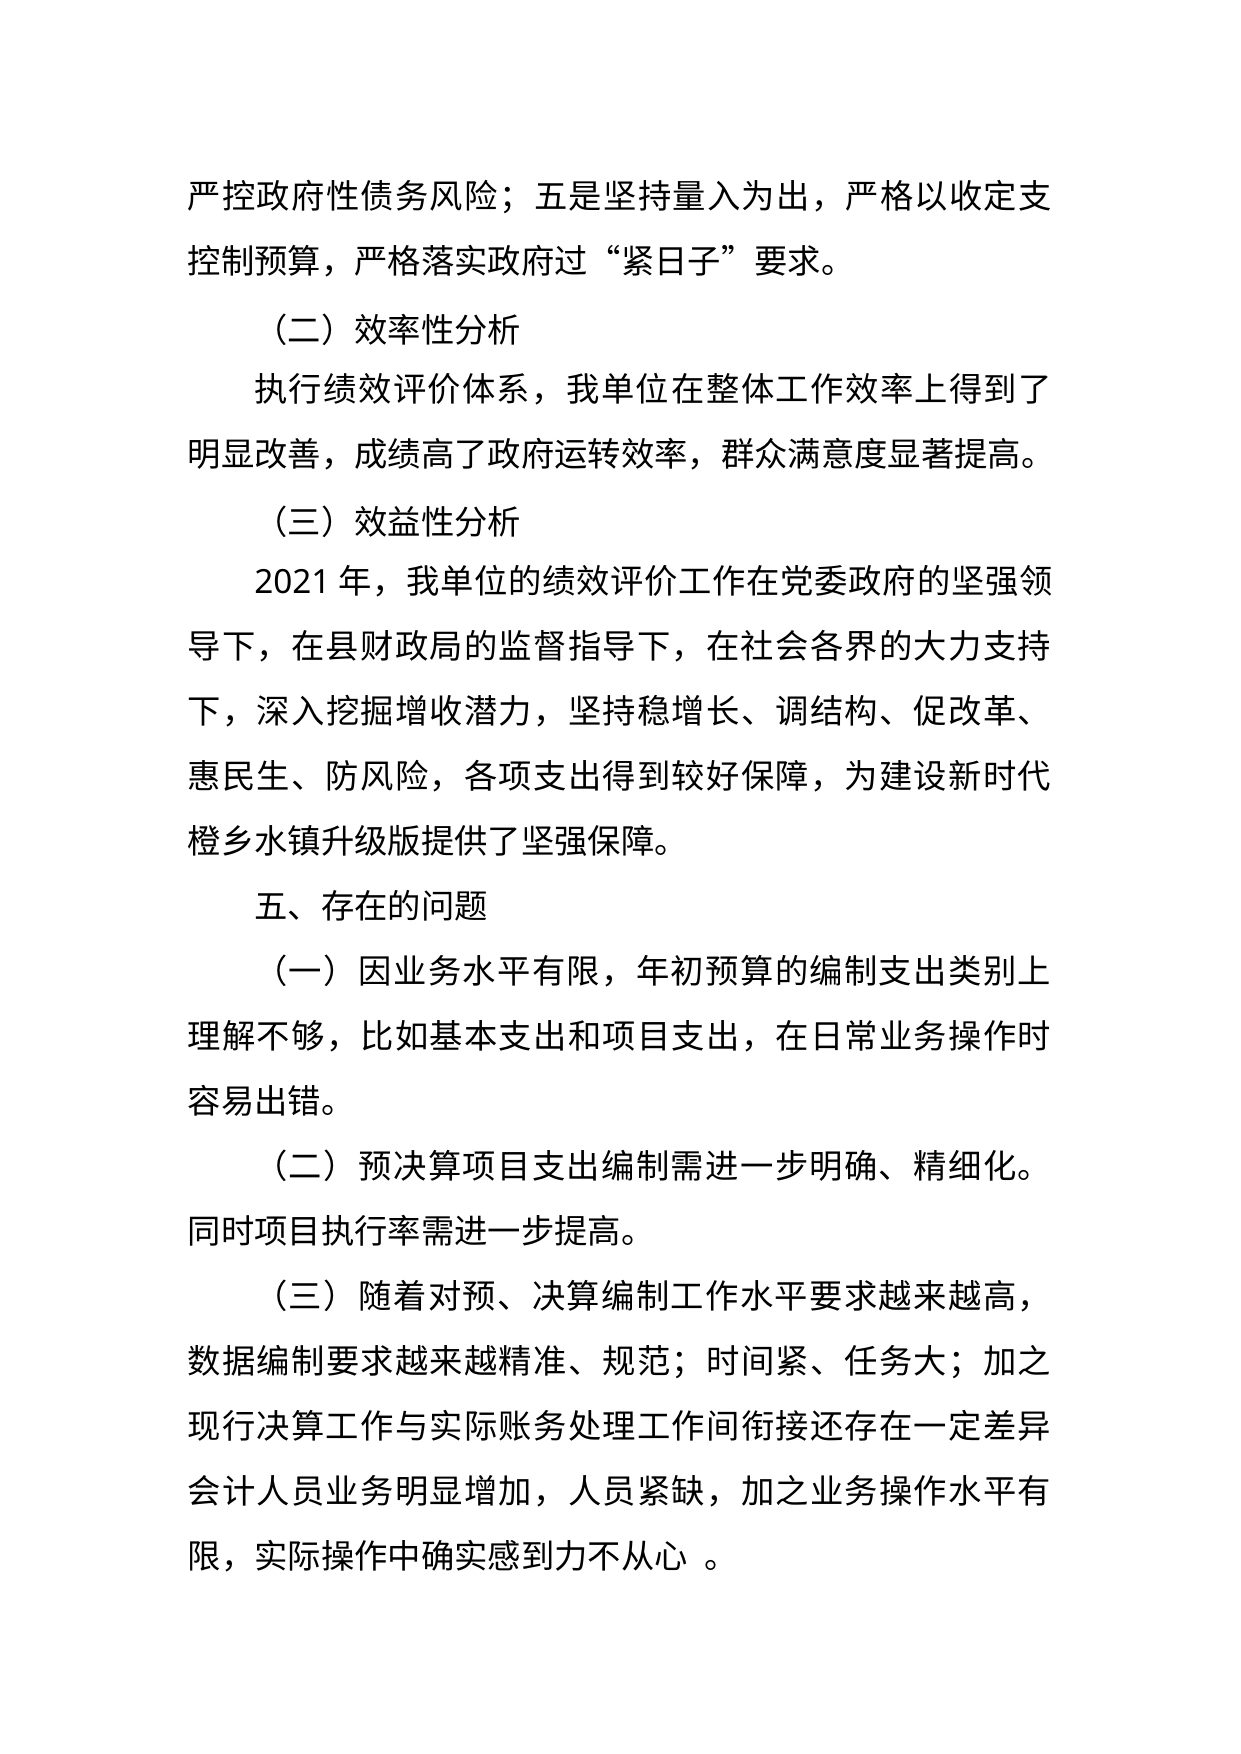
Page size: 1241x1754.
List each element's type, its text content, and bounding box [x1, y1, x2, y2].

text （一）因业务水平有限，年初预算的编制支出类别上理解不够，比如基本支出和项目支出，在日常业务操作时容易出错。 [187, 937, 1053, 1132]
text 五、存在的问题 [187, 872, 1053, 937]
list 执行绩效评价体系，我单位在整体工作效率上得到了明显改善，成绩高了政府运转效率，群众满意度显著提高。 [187, 354, 1053, 484]
text （二）效率性分析 [187, 292, 1053, 354]
text 2021年，我单位的绩效评价工作在党委政府的坚强领导下，在县财政局的监督指导下，在社会各界的大力支持下，深入挖掘增收潜力，坚持稳增长、调结构、促改革、惠民生、防风险，各项支出得到较好保障，为建设新时代橙乡水镇升级版提供了坚强保障。 [187, 547, 1053, 872]
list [187, 162, 1053, 292]
text （二）预决算项目支出编制需进一步明确、精细化。同时项目执行率需进一步提高。 [187, 1132, 1053, 1262]
text （三）效益性分析 [187, 484, 1053, 547]
text （三）随着对预、决算编制工作水平要求越来越高，数据编制要求越来越精准、规范；时间紧、任务大；加之现行决算工作与实际账务处理工作间衔接还存在一定差异；会计人员业务明显增加，人员紧缺，加之业务操作水平有限，实际操作中确实感到力不从心 。 [187, 1262, 1053, 1587]
